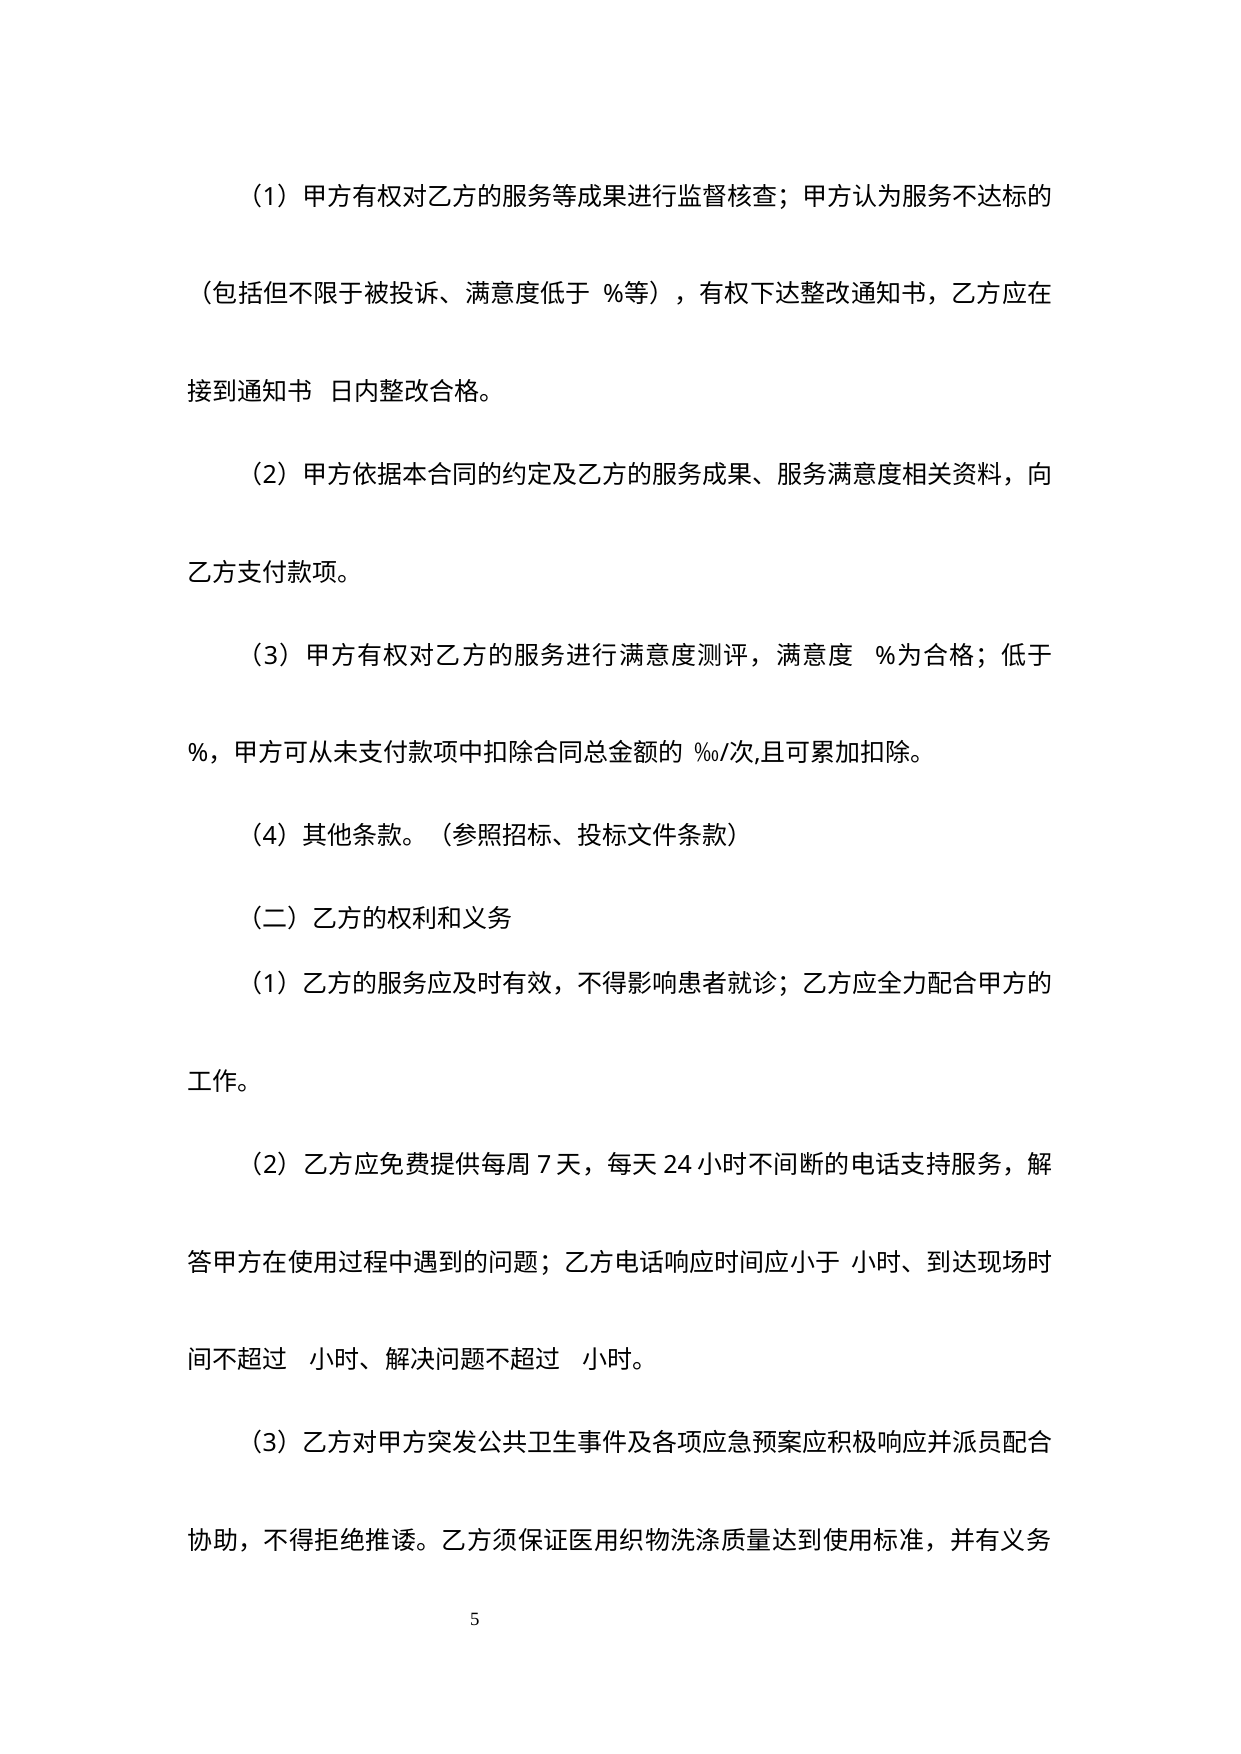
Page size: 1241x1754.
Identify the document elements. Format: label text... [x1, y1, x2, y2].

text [187, 1408, 1053, 1571]
text （1）甲方有权对乙方的服务等成果进行监督核查；甲方认为服务不达标的（包括但不限于被投诉、满意度低于 %等），有权下达整改通知书，乙方应在接到通知书 日内整改合格。 [187, 162, 1053, 422]
text （2）乙方应免费提供每周7天，每天24小时不间断的电话支持服务，解答甲方在使用过程中遇到的问题；乙方电话响应时间应小于 小时、到达现场时间不超过 小时、解决问题不超过 小时。 [187, 1130, 1053, 1390]
text （4）其他条款。（参照招标、投标文件条款） [187, 801, 1053, 866]
text （1）乙方的服务应及时有效，不得影响患者就诊；乙方应全力配合甲方的工作。 [187, 949, 1053, 1112]
text （二）乙方的权利和义务 [187, 884, 1053, 949]
text （3）甲方有权对乙方的服务进行满意度测评，满意度 %为合格；低于 %，甲方可从未支付款项中扣除合同总金额的 ‰/次,且可累加扣除。 [187, 621, 1053, 783]
text （2）甲方依据本合同的约定及乙方的服务成果、服务满意度相关资料，向乙方支付款项。 [187, 440, 1053, 603]
